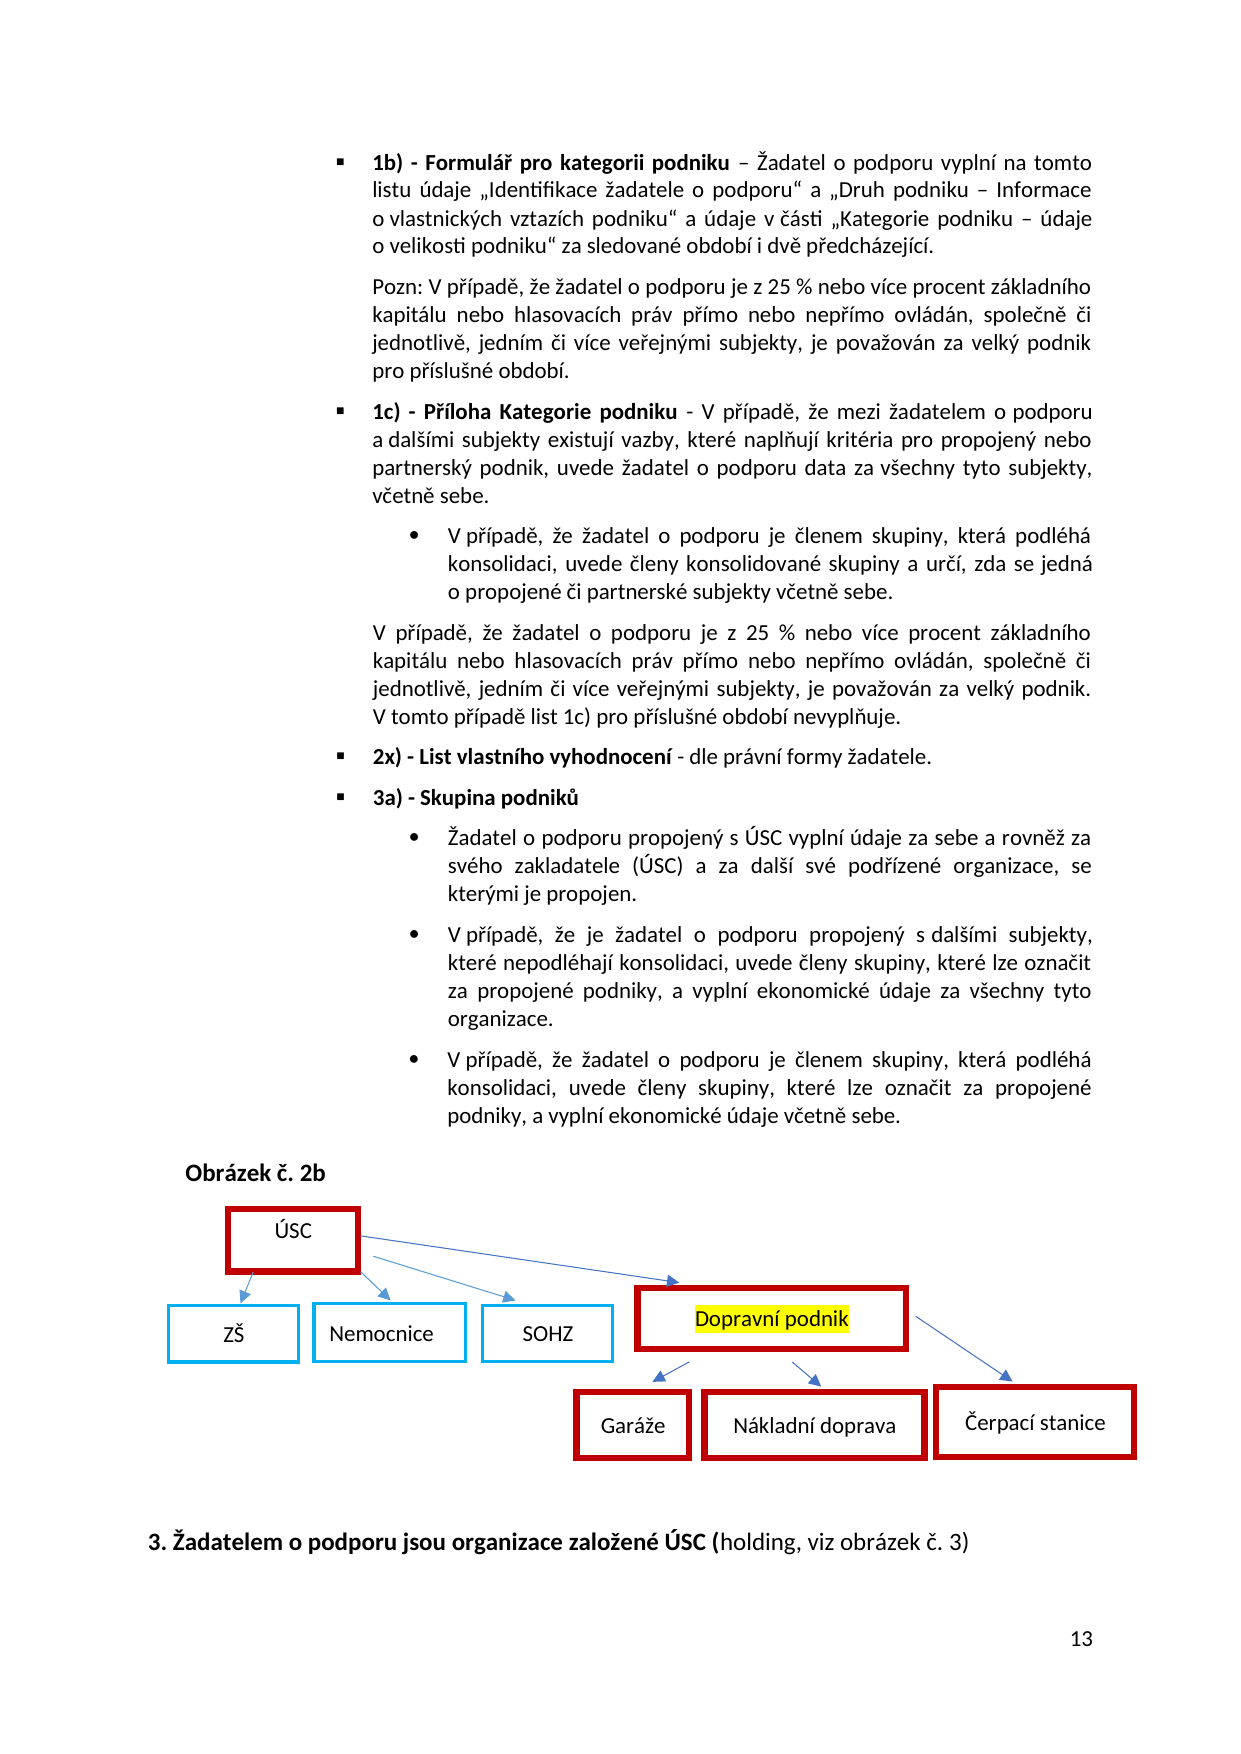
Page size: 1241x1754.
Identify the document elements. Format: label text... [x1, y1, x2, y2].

list 1c) - Příloha Kategorie podniku - V případě, že mezi žadatelem o podporu a dalšími subjekty existují vazby, které naplňují kritéria pro propojený nebo partnerský podnik, uvede žadatel o podporu data za všechny tyto subjekty, včetně sebe. [335, 397, 1093, 509]
list Žadatel o podporu propojený s ÚSC vyplní údaje za sebe a rovněž za svého zakladatele (ÚSC) a za další své podřízené organizace, se kterými je propojen. [410, 823, 1093, 908]
text Obrázek č. 2b [185, 1157, 1093, 1187]
subtitle 3. Žadatelem o podporu jsou organizace založené ÚSC (holding, viz obrázek č. 3) [148, 1526, 1093, 1556]
list 1b) - Formulář pro kategorii podniku – Žadatel o podporu vyplní na tomto listu údaje „Identifikace žadatele o podporu“ a „Druh podniku – Informace o vlastnických vztazích podniku“ a údaje v části „Kategorie podniku – údaje o velikosti podniku“ za sledované období i dvě předcházející. [335, 148, 1093, 260]
list Pozn: V případě, že žadatel o podporu je z 25 % nebo více procent základního kapitálu nebo hlasovacích práv přímo nebo nepřímo ovládán, společně či jednotlivě, jedním či více veřejnými subjekty, je považován za velký podnik pro příslušné období. [372, 272, 1093, 384]
list V případě, že žadatel o podporu je členem skupiny, která podléhá konsolidaci, uvede členy konsolidované skupiny a určí, zda se jedná o propojené či partnerské subjekty včetně sebe. [410, 521, 1093, 605]
text V případě, že žadatel o podporu je z 25 % nebo více procent základního kapitálu nebo hlasovacích práv přímo nebo nepřímo ovládán, společně či jednotlivě, jedním či více veřejnými subjekty, je považován za velký podnik. V tomto případě list 1c) pro příslušné období nevyplňuje. [373, 618, 1093, 730]
list V případě, že žadatel o podporu je členem skupiny, která podléhá konsolidaci, uvede členy skupiny, které lze označit za propojené podniky, a vyplní ekonomické údaje včetně sebe. [410, 1045, 1093, 1129]
list 2x) - List vlastního vyhodnocení - dle právní formy žadatele. [335, 742, 1093, 771]
list 3a) - Skupina podniků [335, 783, 1093, 811]
list V případě, že je žadatel o podporu propojený s dalšími subjekty, které nepodléhají konsolidaci, uvede členy skupiny, které lze označit za propojené podniky, a vyplní ekonomické údaje za všechny tyto organizace. [410, 920, 1093, 1032]
